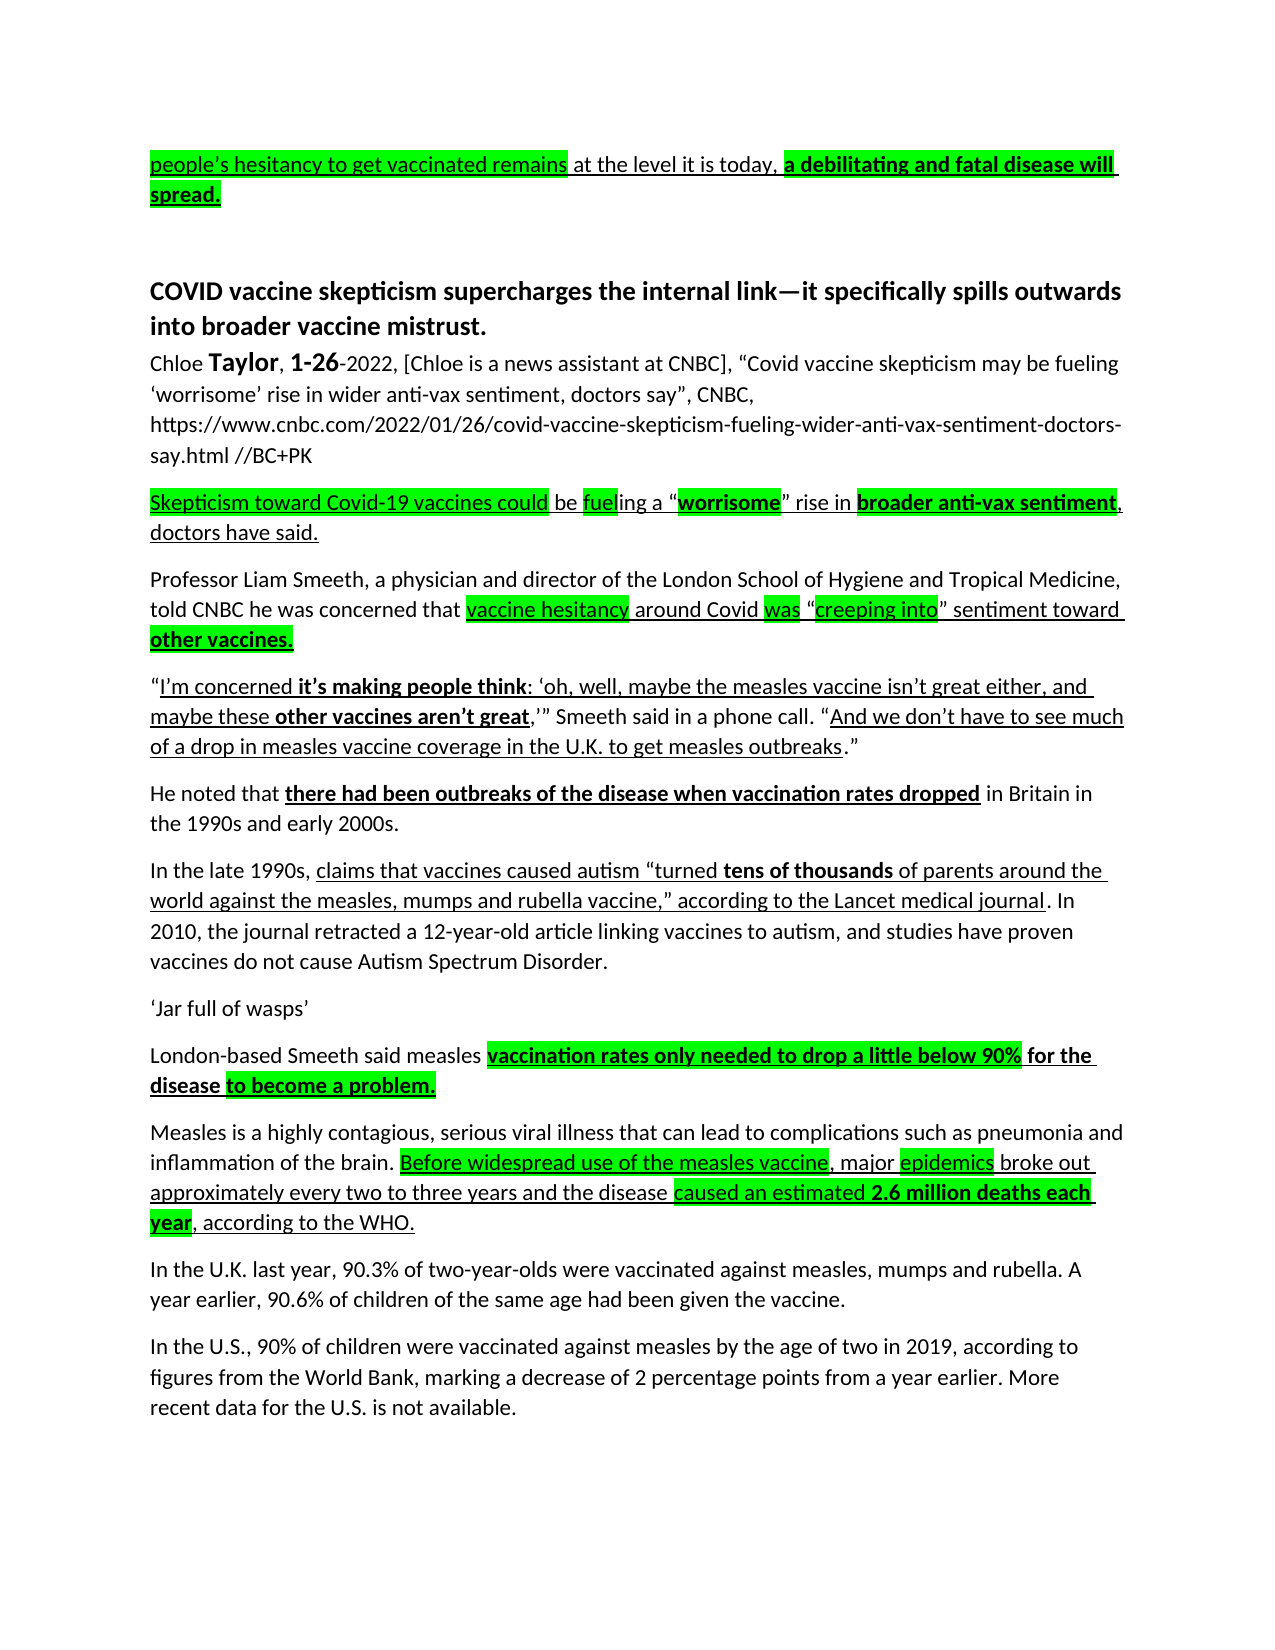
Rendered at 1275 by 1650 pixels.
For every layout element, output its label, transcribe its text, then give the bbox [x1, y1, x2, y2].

text Measles is a highly contagious, serious viral illness that can lead to complications such as pneumonia and inflammation of the brain. Before widespread use of the measles vaccine, major epidemics broke out approximately every two to three years and the disease caused an estimated 2.6 million deaths each year, according to the WHO. [150, 1118, 1125, 1237]
text He noted that there had been outbreaks of the disease when vaccination rates dropped in Britain in the 1990s and early 2000s. [150, 779, 1125, 838]
text In the U.S., 90% of children were vaccinated against measles by the age of two in 2019, according to figures from the World Bank, marking a decrease of 2 percentage points from a year earlier. More recent data for the U.S. is not available. [150, 1332, 1125, 1421]
text In the U.K. last year, 90.3% of two-year-olds were vaccinated against measles, mumps and rubella. A year earlier, 90.6% of children of the same age had been given the vaccine. [150, 1255, 1125, 1314]
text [150, 150, 1125, 208]
text London-based Smeeth said measles vaccination rates only needed to drop a little below 90% for the disease to become a problem. [150, 1041, 1125, 1099]
text In the late 1990s, claims that vaccines caused autism “turned tens of thousands of parents around the world against the measles, mumps and rubella vaccine,” according to the Lancet medical journal. In 2010, the journal retracted a 12-year-old article linking vaccines to autism, and studies have proven vaccines do not cause Autism Spectrum Disorder. [150, 856, 1125, 975]
text “I’m concerned it’s making people think: ‘oh, well, maybe the measles vaccine isn’t great either, and maybe these other vaccines aren’t great,’” Smeeth said in a phone call. “And we don’t have to see much of a drop in measles vaccine coverage in the U.K. to get measles outbreaks.” [150, 672, 1125, 761]
subtitle COVID vaccine skepticism supercharges the internal link—it specifically spills outwards into broader vaccine mistrust. [150, 274, 1125, 343]
text Chloe Taylor, 1-26-2022, [Chloe is a news assistant at CNBC], “Covid vaccine skepticism may be fueling ‘worrisome’ rise in wider anti-vax sentiment, doctors say”, CNBC, https://www.cnbc.com/2022/01/26/covid-vaccine-skepticism-fueling-wider-anti-vax-sentiment-doctors-say.html //BC+PK [150, 345, 1125, 469]
text ‘Jar full of wasps’ [150, 994, 1125, 1022]
text Skepticism toward Covid-19 vaccines could be fueling a “worrisome” rise in broader anti-vax sentiment, doctors have said. [150, 488, 1125, 546]
text Professor Liam Smeeth, a physician and director of the London School of Hygiene and Tropical Medicine, told CNBC he was concerned that vaccine hesitancy around Covid was “creeping into” sentiment toward other vaccines. [150, 565, 1125, 653]
